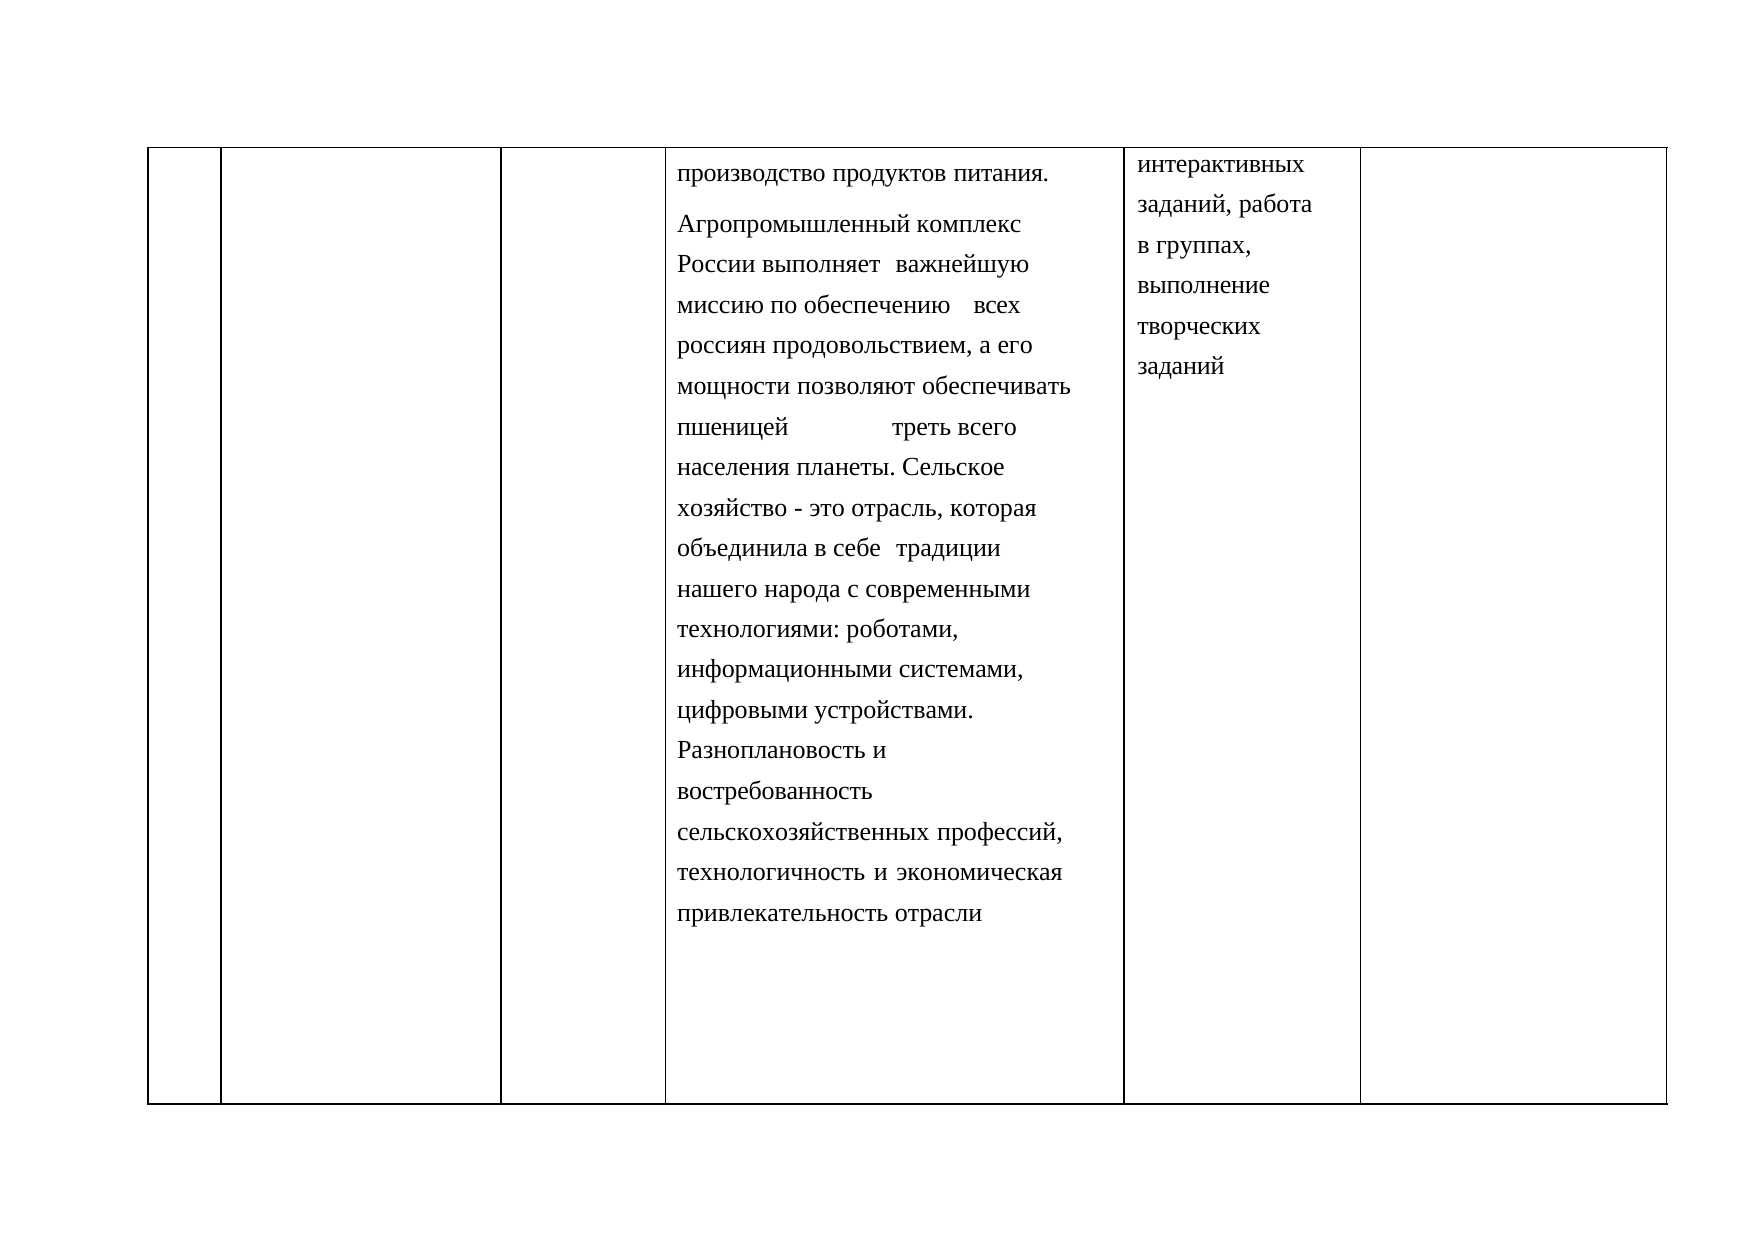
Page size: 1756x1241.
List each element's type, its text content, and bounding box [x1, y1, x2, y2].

table_header интерактивных заданий, работа в группах, выполнение творческих заданий [1125, 148, 1360, 1103]
table_header [222, 148, 500, 1103]
table_header производство продуктов питания. Агропромышленный комплекс России выполняет важнейшую миссию по обеспечению всех россиян продовольствием, а его мощности позволяют обеспечивать пшеницей треть всего населения планеты. Сельское хозяйство - это отрасль, которая объединила в себе традиции нашего народа с современными технологиями: роботами, информационными системами, цифровыми устройствами. Разноплановость и востребованность сельскохозяйственных профессий, технологичность и экономическая привлекательность отрасли [666, 148, 1123, 1103]
table_header [1361, 148, 1666, 1103]
table_header [502, 148, 665, 1103]
table_header [149, 148, 220, 1103]
